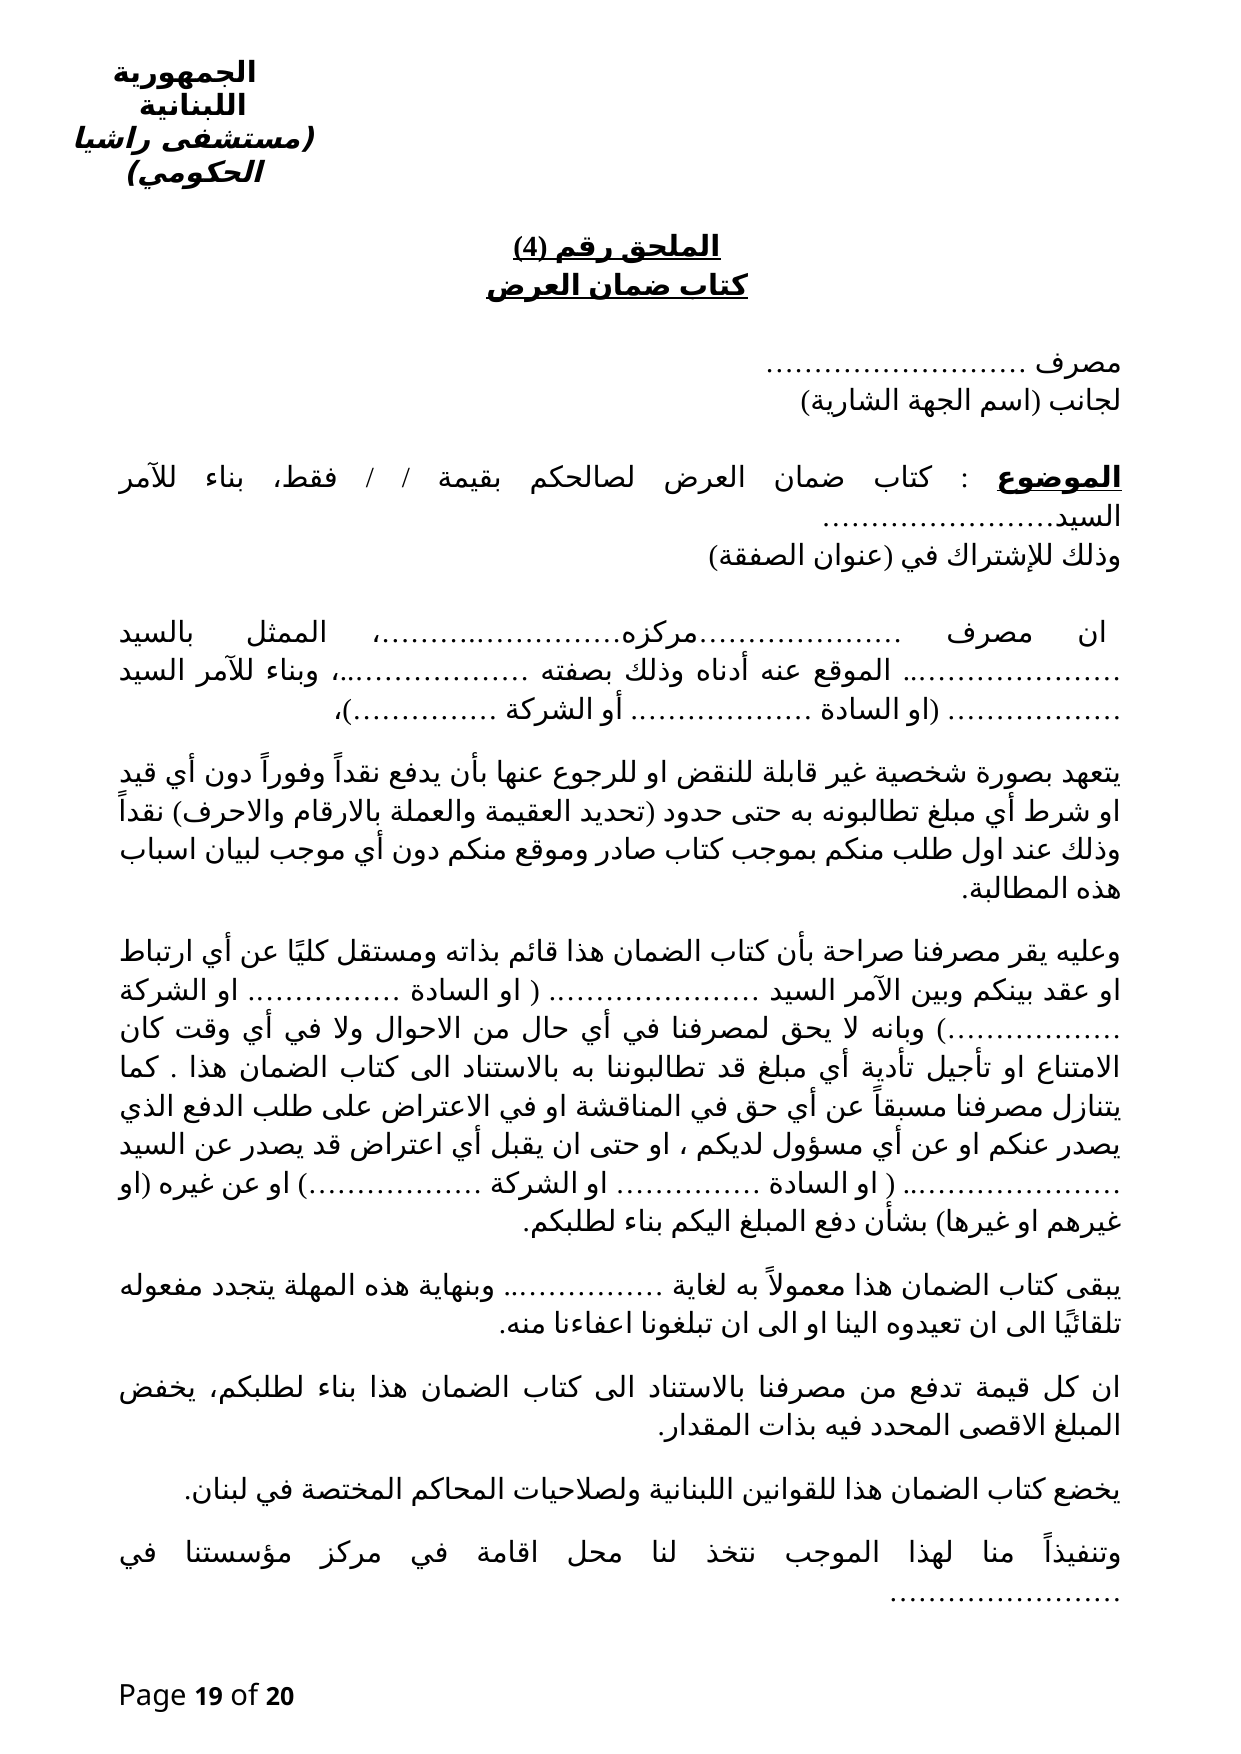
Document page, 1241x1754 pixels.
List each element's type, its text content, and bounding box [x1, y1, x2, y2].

text يتعهد بصورة شخصية غير قابلة للنقض او للرجوع عنها بأن يدفع نقداً وفوراً دون أي قيد او شرط أي مبلغ تطالبونه به حتى حدود (تحديد العقيمة والعملة بالارقام والاحرف) نقداً وذلك عند اول طلب منكم بموجب كتاب صادر وموقع منكم دون أي موجب لبيان اسباب هذه المطالبة. [118, 755, 1122, 904]
text وعليه يقر مصرفنا صراحة بأن كتاب الضمان هذا قائم بذاته ومستقل كليًا عن أي ارتباط او عقد بينكم وبين الآمر السيد …………………. ( او السادة ……………. او الشركة ………………) وبانه لا يحق لمصرفنا في أي حال من الاحوال ولا في أي وقت كان الامتناع او تأجيل تأدية أي مبلغ قد تطالبوننا به بالاستناد الى كتاب الضمان هذا . كما يتنازل مصرفنا مسبقاً عن أي حق في المناقشة او في الاعتراض على طلب الدفع الذي يصدر عنكم او عن أي مسؤول لديكم ، او حتى ان يقبل أي اعتراض قد يصدر عن السيد ………………….. ( او السادة …………… او الشركة ………………) او عن غيره (او غيرهم او غيرها) بشأن دفع المبلغ اليكم بناء لطلبكم. [118, 934, 1122, 1238]
text لجانب (اسم الجهة الشارية) [118, 383, 1122, 417]
text يبقى كتاب الضمان هذا معمولاً به لغاية …………….. وبنهاية هذه المهلة يتجدد مفعوله تلقائيًا الى ان تعيدوه الينا او الى ان تبلغونا اعفاءنا منه. [118, 1268, 1122, 1340]
text وتنفيذاً منا لهذا الموجب نتخذ لنا محل اقامة في مركز مؤسستنا في …………………… [118, 1536, 1122, 1608]
text مصرف ……………………… [118, 345, 1122, 378]
text الموضوع : كتاب ضمان العرض لصالحكم بقيمة / / فقط، بناء للآمر السيد…………………… [118, 461, 1122, 533]
text ان كل قيمة تدفع من مصرفنا بالاستناد الى كتاب الضمان هذا بناء لطلبكم، يخفض المبلغ الاقصى المحدد فيه بذات المقدار. [118, 1370, 1122, 1442]
text الملحق رقم (4) [118, 229, 1116, 263]
text يخضع كتاب الضمان هذا للقوانين اللبنانية ولصلاحيات المحاكم المختصة في لبنان. [118, 1472, 1122, 1506]
text ان مصرف …………………مركزه…………….………، الممثل بالسيد ………………….. الموقع عنه أدناه وذلك بصفته ………………..، وبناء للآمر السيد ……………… (او السادة ………………. أو الشركة ……………)، [118, 615, 1122, 725]
text وذلك للإشتراك في (عنوان الصفقة) [118, 538, 1122, 571]
text كتاب ضمان العرض [118, 268, 1116, 301]
